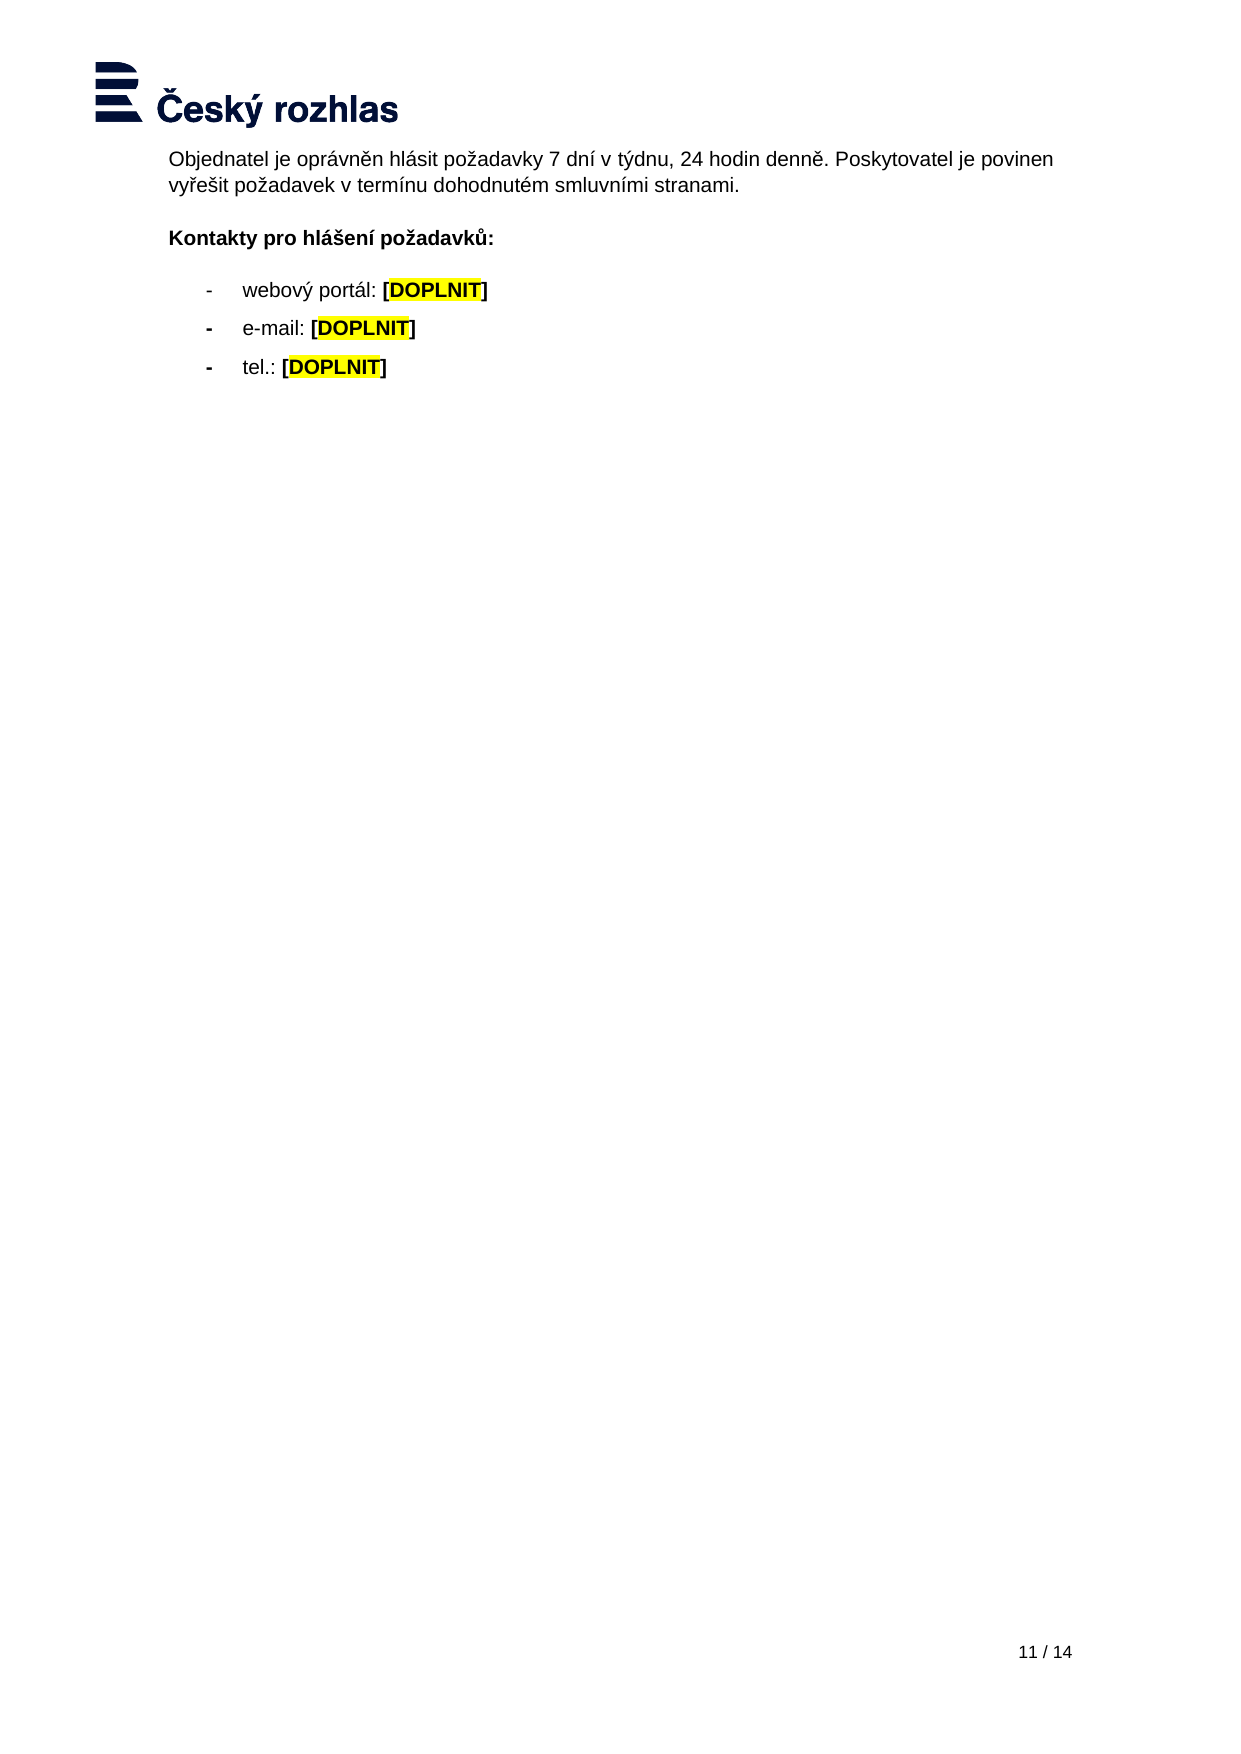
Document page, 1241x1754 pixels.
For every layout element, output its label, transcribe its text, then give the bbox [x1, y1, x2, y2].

list webový portál: [DOPLNIT] [206, 276, 1072, 302]
list tel.: [DOPLNIT] [206, 353, 1072, 379]
picture [95, 62, 398, 128]
list e-mail: [DOPLNIT] [206, 315, 1072, 341]
list Objednatel je oprávněn hlásit požadavky 7 dní v týdnu, 24 hodin denně. Poskytovatel je povinen vyřešit požadavek v termínu dohodnutém smluvními stranami. [168, 146, 1072, 198]
list Kontakty pro hlášení požadavků: [168, 224, 1072, 250]
